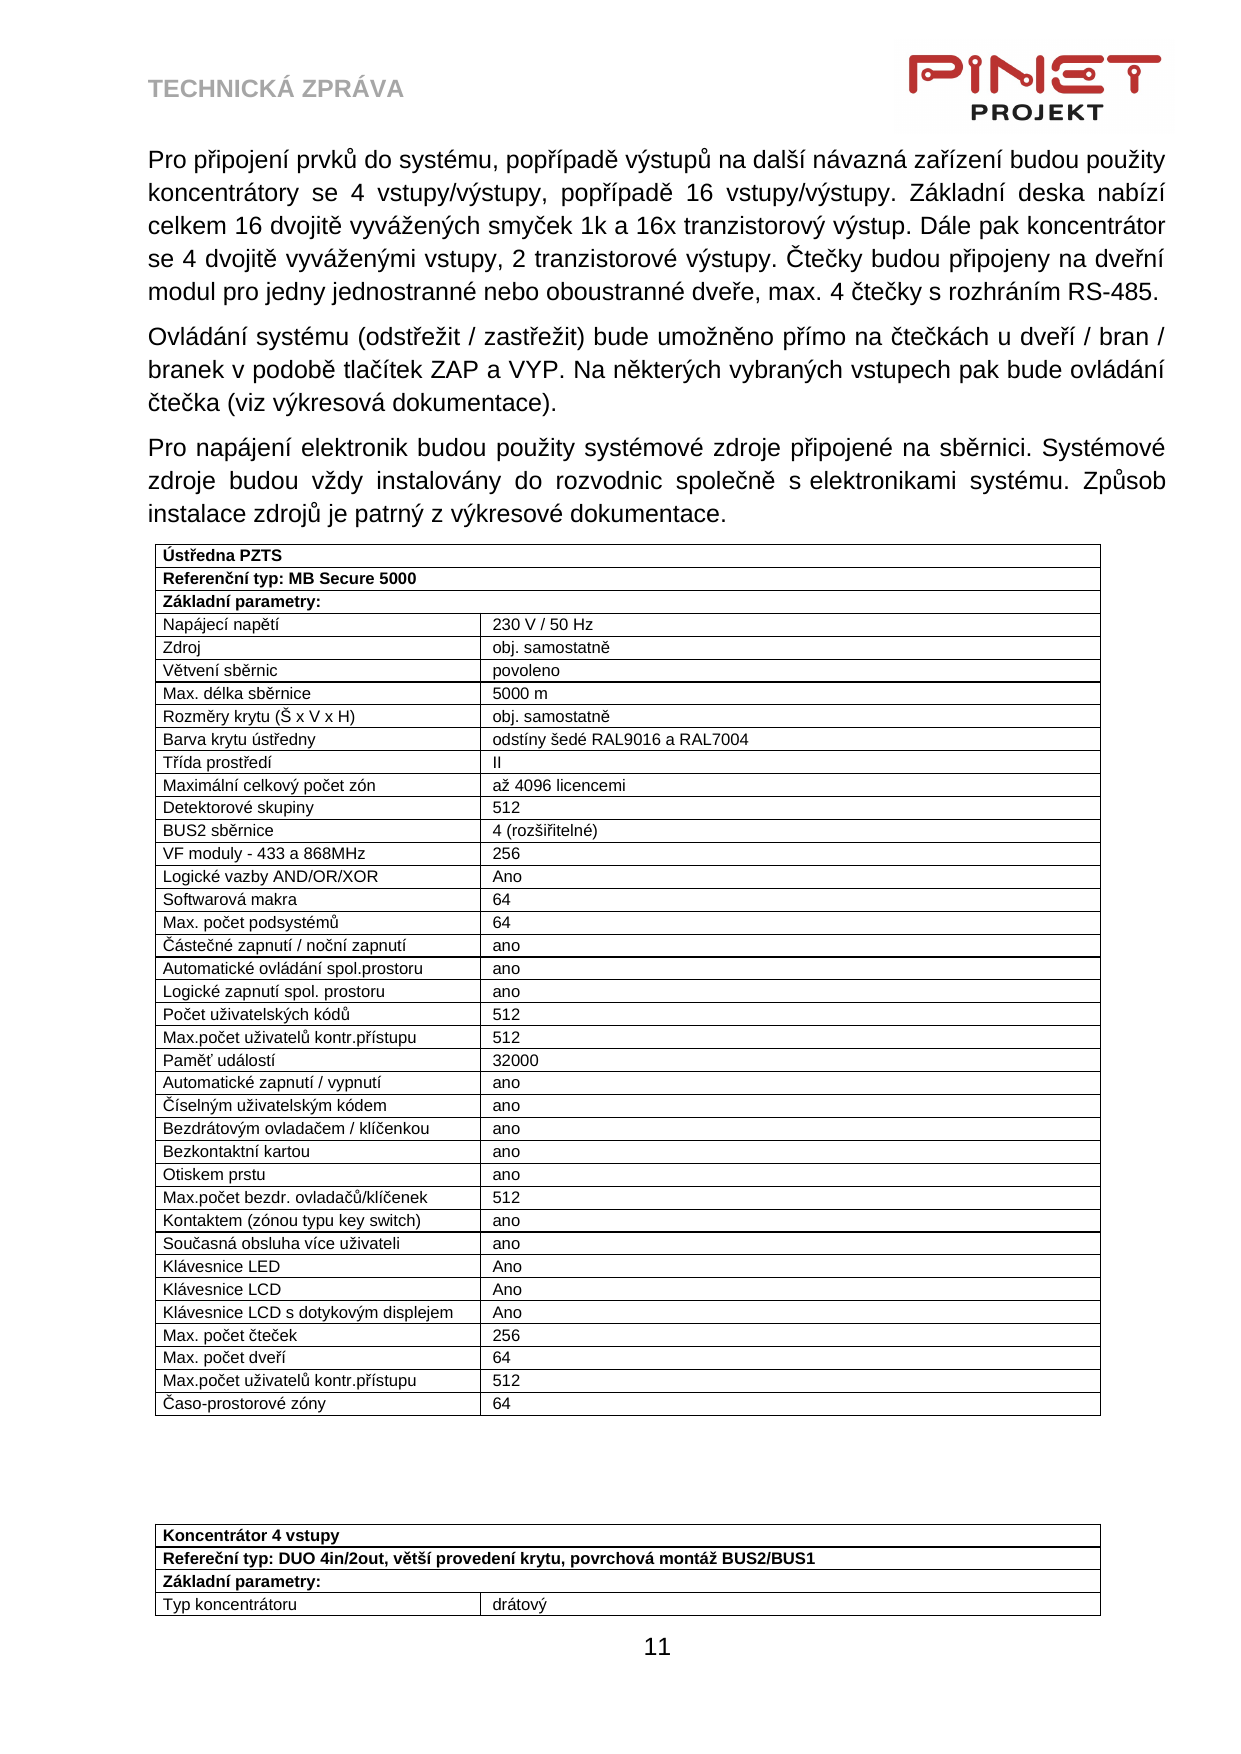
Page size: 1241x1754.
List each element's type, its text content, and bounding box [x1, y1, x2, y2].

table_cell Max. počet dveří [156, 1347, 480, 1369]
table_cell 512 [481, 1003, 1100, 1025]
table_cell odstíny šedé RAL9016 a RAL7004 [481, 728, 1100, 750]
table_cell 64 [481, 1347, 1100, 1369]
table_cell drátový [481, 1593, 1100, 1615]
table_cell Refereční typ: DUO 4in/2out, větší provedení krytu, povrchová montáž BUS2/BUS1 [156, 1548, 1100, 1569]
table_cell Počet uživatelských kódů [156, 1003, 480, 1025]
table_cell ano [481, 1210, 1100, 1231]
text Pro napájení elektronik budou použity systémové zdroje připojené na sběrnici. Systémové zdroje budou vždy instalovány do rozvodnic společně s elektronikami systému. Způsob instalace zdrojů je patrný z výkresové dokumentace. [148, 433, 1167, 528]
table_cell ano [481, 1072, 1100, 1094]
table_cell 5000 m [481, 683, 1100, 704]
text Pro připojení prvků do systému, popřípadě výstupů na další návazná zařízení budou použity koncentrátory se 4 vstupy/výstupy, popřípadě 16 vstupy/výstupy. Základní deska nabízí celkem 16 dvojitě vyvážených smyček 1k a 16x tranzistorový výstup. Dále pak koncentrátor se 4 dvojitě vyváženými vstupy, 2 tranzistorové výstupy. Čtečky budou připojeny na dveřní modul pro jedny jednostranné nebo oboustranné dveře, max. 4 čtečky s rozhráním RS-485. [148, 145, 1167, 306]
table_cell Logické vazby AND/OR/XOR [156, 866, 480, 888]
table_cell Max.počet uživatelů kontr.přístupu [156, 1370, 480, 1392]
table_cell Současná obsluha více uživateli [156, 1233, 480, 1254]
table_cell Otiskem prstu [156, 1164, 480, 1186]
text Ovládání systému (odstřežit / zastřežit) bude umožněno přímo na čtečkách u dveří / bran / branek v podobě tlačítek ZAP a VYP. Na některých vybraných vstupech pak bude ovládání čtečka (viz výkresová dokumentace). [148, 322, 1167, 417]
table_cell Bezdrátovým ovladačem / klíčenkou [156, 1118, 480, 1140]
table_cell povoleno [481, 660, 1100, 681]
table_header Ústředna PZTS [156, 545, 1100, 567]
table_cell 512 [481, 1026, 1100, 1048]
table_cell Max.počet bezdr. ovladačů/klíčenek [156, 1187, 480, 1208]
table_cell Klávesnice LCD [156, 1278, 480, 1300]
table_cell obj. samostatně [481, 637, 1100, 658]
table_cell ano [481, 980, 1100, 1002]
table_cell Základní parametry: [156, 591, 1100, 613]
table_cell Max. počet čteček [156, 1324, 480, 1346]
table_cell 32000 [481, 1049, 1100, 1071]
table_cell Automatické zapnutí / vypnutí [156, 1072, 480, 1094]
table_cell Ano [481, 1301, 1100, 1323]
table_cell ano [481, 1118, 1100, 1140]
table_cell Klávesnice LED [156, 1255, 480, 1277]
table_cell Max.počet uživatelů kontr.přístupu [156, 1026, 480, 1048]
table_cell Číselným uživatelským kódem [156, 1095, 480, 1117]
table_cell 230 V / 50 Hz [481, 614, 1100, 636]
table_cell 512 [481, 1187, 1100, 1208]
table_cell Klávesnice LCD s dotykovým displejem [156, 1301, 480, 1323]
table_cell 512 [481, 797, 1100, 819]
table_cell Max. délka sběrnice [156, 683, 480, 704]
table_cell Paměť událostí [156, 1049, 480, 1071]
table_cell 64 [481, 1393, 1100, 1415]
table_cell VF moduly - 433 a 868MHz [156, 843, 480, 865]
table_cell Typ koncentrátoru [156, 1593, 480, 1615]
table_cell 256 [481, 1324, 1100, 1346]
table_cell Napájecí napětí [156, 614, 480, 636]
table_cell ano [481, 1233, 1100, 1254]
table_cell 256 [481, 843, 1100, 865]
picture [893, 39, 1175, 134]
table_cell II [481, 751, 1100, 773]
table_cell 4 (rozšiřitelné) [481, 820, 1100, 842]
table_cell ano [481, 935, 1100, 956]
table_cell BUS2 sběrnice [156, 820, 480, 842]
table_cell 512 [481, 1370, 1100, 1392]
table_cell Třída prostředí [156, 751, 480, 773]
table_cell Referenční typ: MB Secure 5000 [156, 568, 1100, 590]
table_cell Ano [481, 1255, 1100, 1277]
table_cell Rozměry krytu (Š x V x H) [156, 705, 480, 727]
table_cell Ano [481, 866, 1100, 888]
table_cell Detektorové skupiny [156, 797, 480, 819]
table_cell obj. samostatně [481, 705, 1100, 727]
table_cell až 4096 licencemi [481, 774, 1100, 796]
table_cell 64 [481, 889, 1100, 911]
table_cell ano [481, 958, 1100, 979]
table_cell Kontaktem (zónou typu key switch) [156, 1210, 480, 1231]
table_cell Logické zapnutí spol. prostoru [156, 980, 480, 1002]
table_cell Softwarová makra [156, 889, 480, 911]
table_cell Bezkontaktní kartou [156, 1141, 480, 1163]
table_cell ano [481, 1141, 1100, 1163]
table_cell Max. počet podsystémů [156, 912, 480, 933]
table_cell Základní parametry: [156, 1570, 1100, 1592]
table_cell ano [481, 1164, 1100, 1186]
table_cell Časo-prostorové zóny [156, 1393, 480, 1415]
table_cell Maximální celkový počet zón [156, 774, 480, 796]
table_header Koncentrátor 4 vstupy [156, 1525, 1100, 1546]
table_cell Zdroj [156, 637, 480, 658]
table_cell Částečné zapnutí / noční zapnutí [156, 935, 480, 956]
table_cell Ano [481, 1278, 1100, 1300]
table_cell Automatické ovládání spol.prostoru [156, 958, 480, 979]
table_cell Barva krytu ústředny [156, 728, 480, 750]
table_cell Větvení sběrnic [156, 660, 480, 681]
table_cell 64 [481, 912, 1100, 933]
table_cell ano [481, 1095, 1100, 1117]
